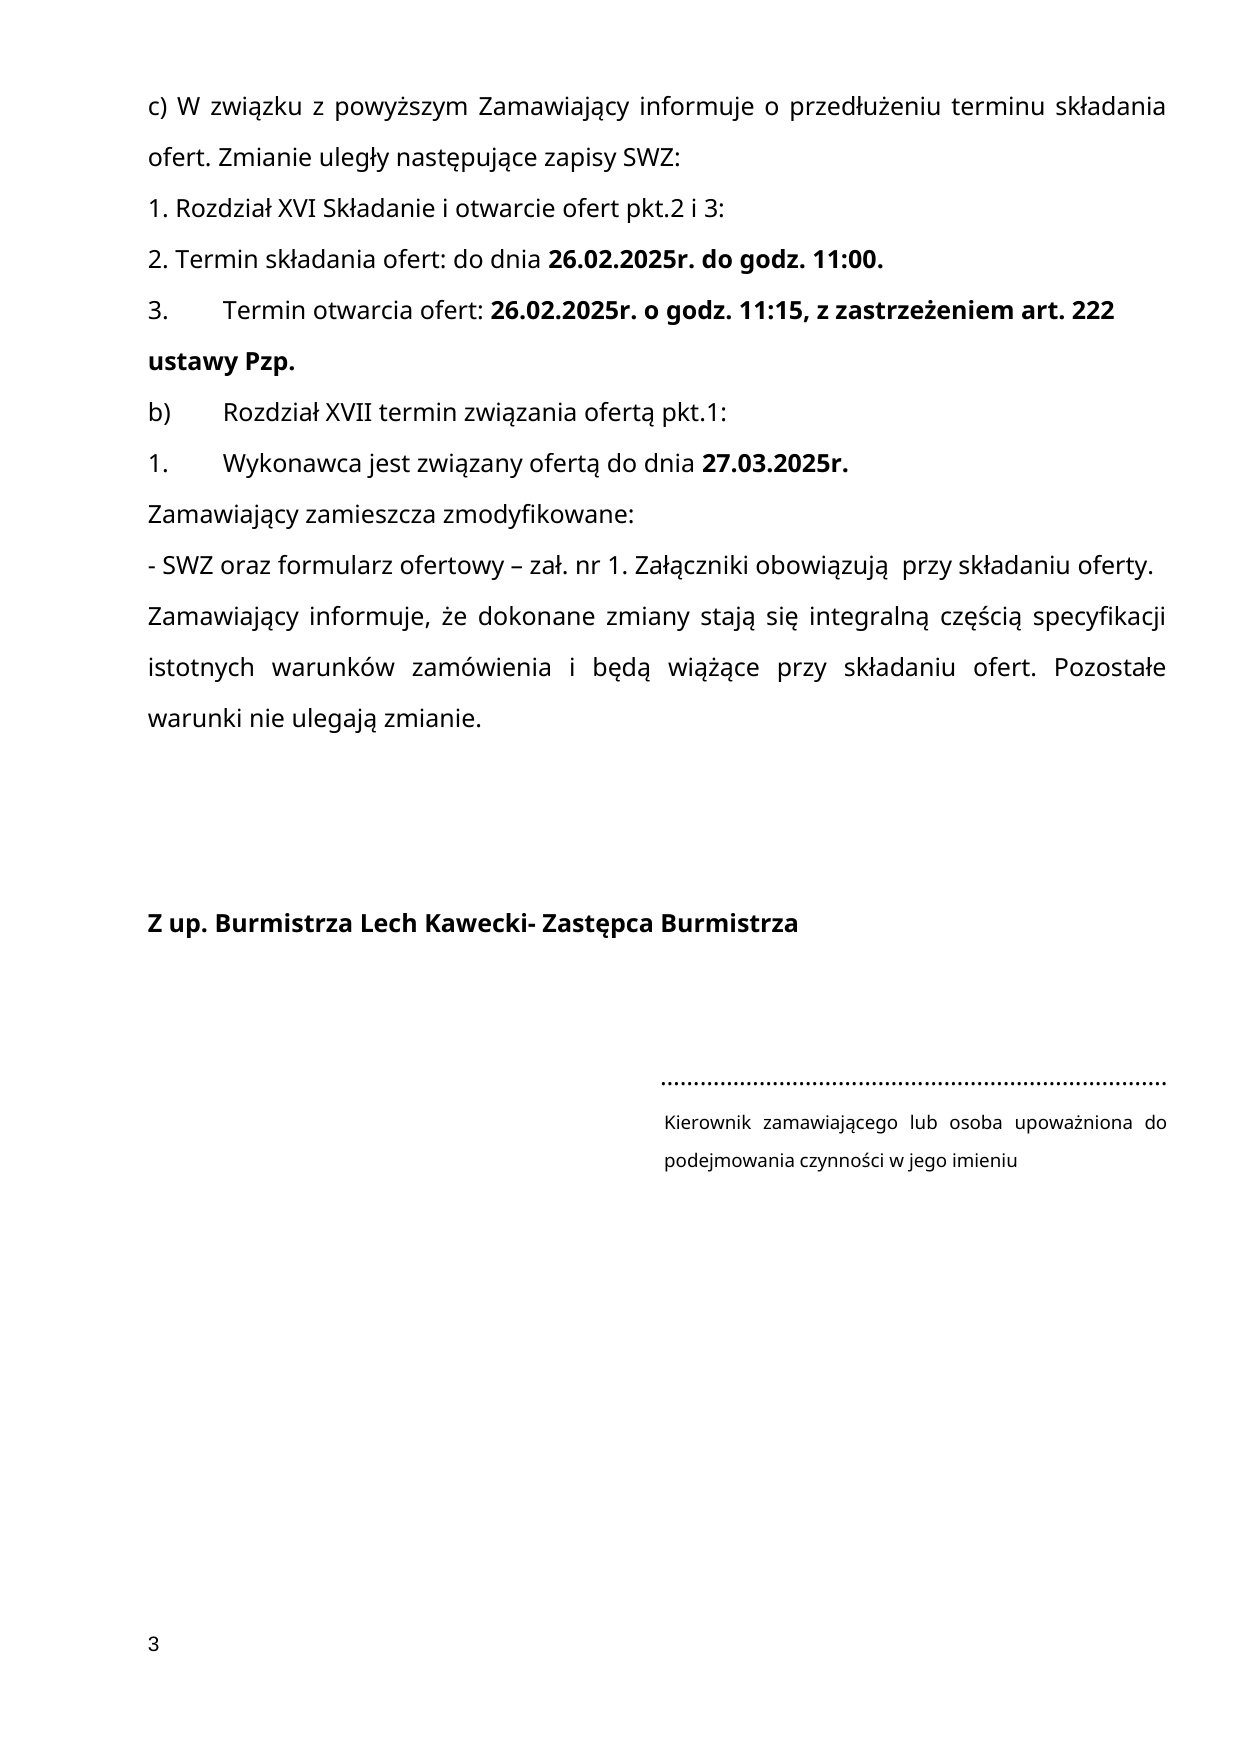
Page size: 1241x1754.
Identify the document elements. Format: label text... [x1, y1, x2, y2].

text Z up. Burmistrza Lech Kawecki- Zastępca Burmistrza [148, 905, 1168, 939]
text 1. Wykonawca jest związany ofertą do dnia 27.03.2025r. [148, 446, 1168, 480]
text c) W związku z powyższym Zamawiający informuje o przedłużeniu terminu składania ofert. Zmianie uległy następujące zapisy SWZ: [148, 89, 1168, 174]
text 3. Termin otwarcia ofert: 26.02.2025r. o godz. 11:15, z zastrzeżeniem art. 222 ustawy Pzp. [148, 293, 1168, 378]
text Zamawiający zamieszcza zmodyfikowane: [148, 497, 1168, 531]
text b) Rozdział XVII termin związania ofertą pkt.1: [148, 395, 1168, 429]
text Zamawiający informuje, że dokonane zmiany stają się integralną częścią specyfikacji istotnych warunków zamówienia i będą wiążące przy składaniu ofert. Pozostałe warunki nie ulegają zmianie. [148, 599, 1168, 735]
text - SWZ oraz formularz ofertowy – zał. nr 1. Załączniki obowiązują przy składaniu oferty. [148, 548, 1168, 582]
text 2. Termin składania ofert: do dnia 26.02.2025r. do godz. 11:00. [148, 242, 1168, 276]
text …………………………….……………………………………. [148, 1058, 1168, 1092]
text Kierownik zamawiającego lub osoba upoważniona do podejmowania czynności w jego imieniu [664, 1109, 1168, 1173]
text 1. Rozdział XVI Składanie i otwarcie ofert pkt.2 i 3: [148, 191, 1168, 225]
